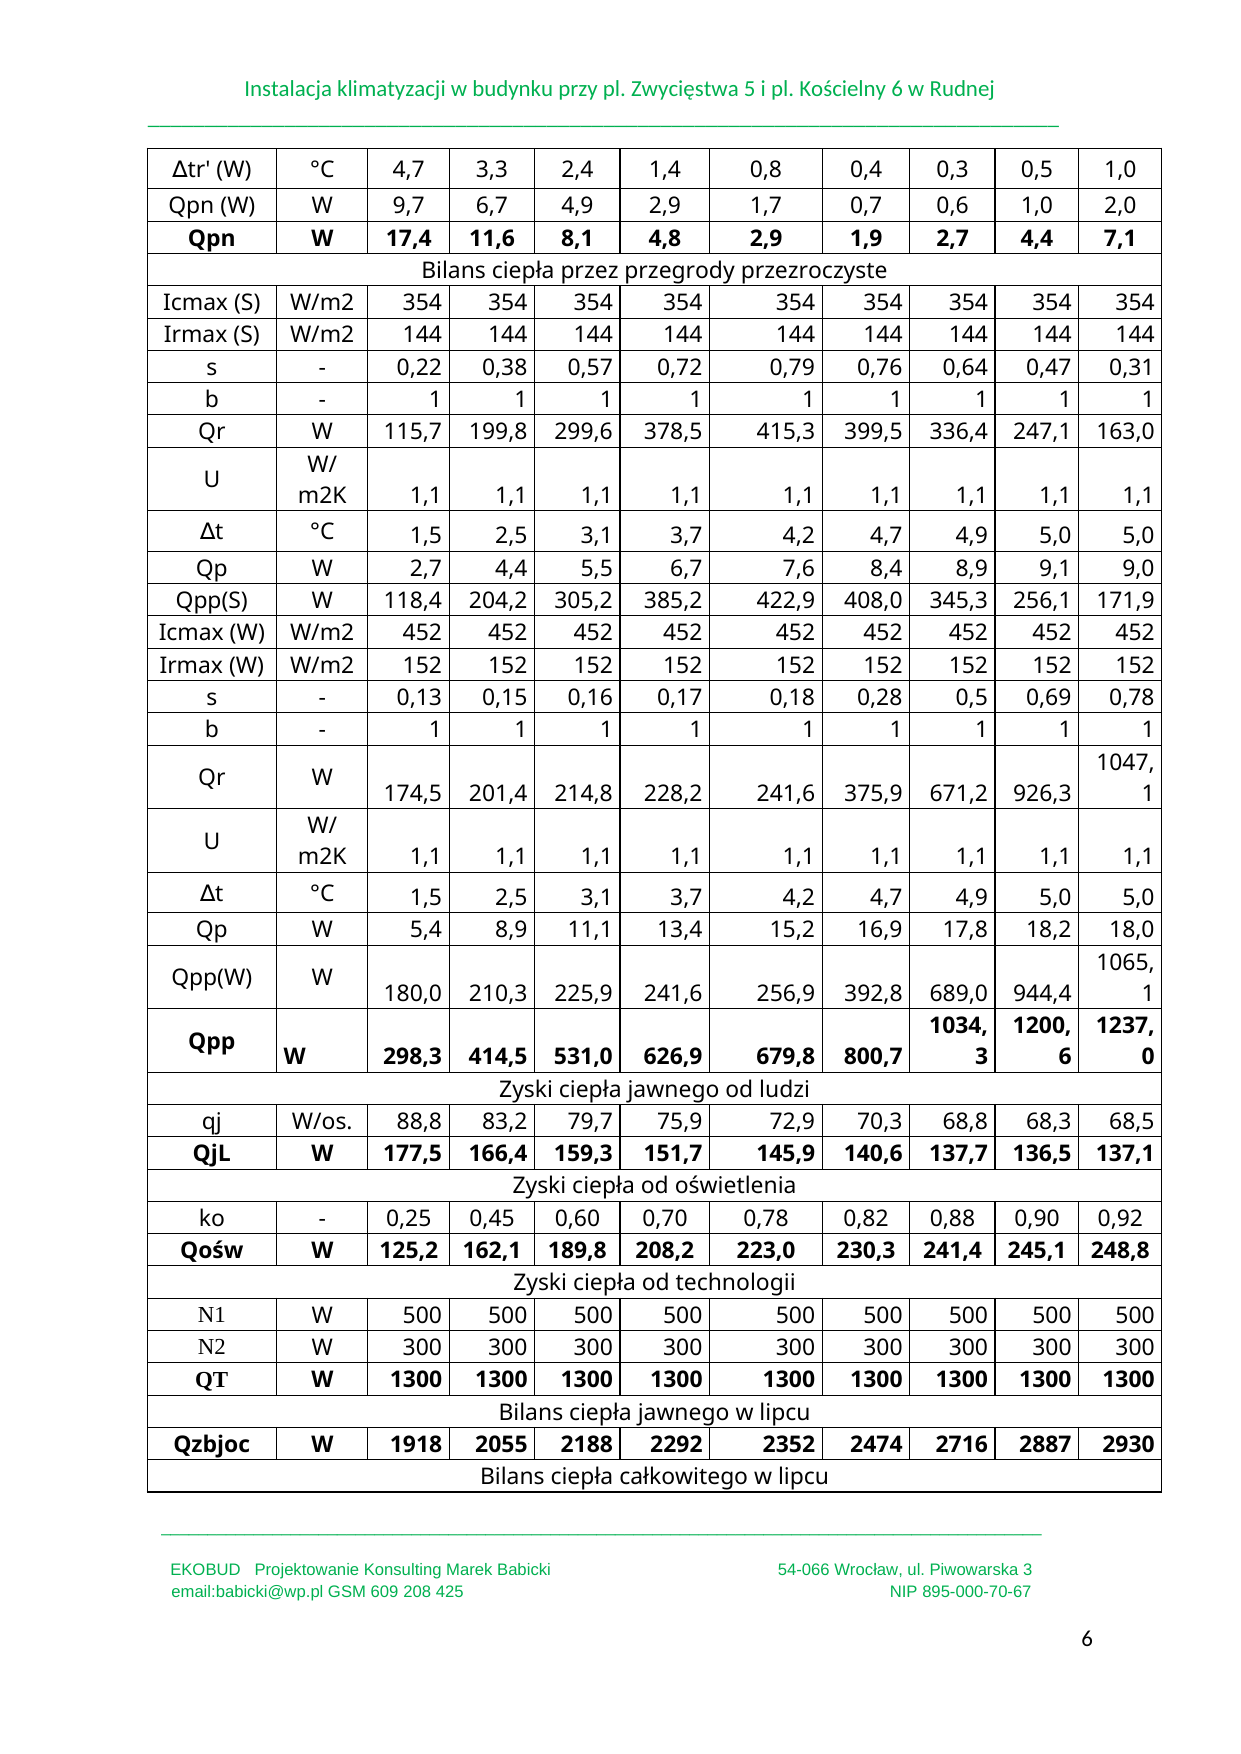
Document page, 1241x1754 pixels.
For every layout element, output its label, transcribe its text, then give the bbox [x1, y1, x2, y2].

table_cell 144 [450, 319, 534, 350]
table_cell 1,1 [450, 809, 534, 872]
table_cell 177,5 [368, 1137, 449, 1168]
table_cell 500 [621, 1299, 709, 1330]
table_cell 0,8 [710, 149, 822, 188]
table_cell 452 [710, 616, 822, 648]
table_cell 4,9 [910, 873, 994, 912]
table_cell 4,4 [450, 552, 534, 583]
table_cell W [277, 913, 367, 944]
table_cell 241,6 [710, 746, 822, 808]
table_cell 1 [621, 383, 709, 414]
table_cell 1,1 [996, 448, 1078, 510]
table_cell - [277, 681, 367, 712]
table_cell 0,78 [1079, 681, 1161, 712]
table_cell 2188 [535, 1428, 619, 1459]
table_cell W [277, 1428, 367, 1459]
table_cell 0,16 [535, 681, 619, 712]
table_cell 11,1 [535, 913, 619, 944]
table_cell 1034,3 [910, 1009, 994, 1072]
table_cell 0,92 [1079, 1202, 1161, 1233]
table_cell W/m2 [277, 649, 367, 680]
table_cell 11,6 [450, 222, 534, 253]
table_cell Qpn [148, 222, 276, 253]
table_cell 1,0 [996, 189, 1078, 221]
table_cell 2,7 [368, 552, 449, 583]
table_cell 300 [450, 1331, 534, 1362]
table_cell 1300 [535, 1363, 619, 1394]
table_cell 1,5 [368, 511, 449, 551]
table_cell 9,0 [1079, 552, 1161, 583]
table_cell 199,8 [450, 415, 534, 447]
table_cell 5,5 [535, 552, 619, 583]
table_cell 500 [910, 1299, 994, 1330]
table_cell Qp [148, 552, 276, 583]
table_cell qj [148, 1105, 276, 1136]
table_cell 1 [910, 383, 994, 414]
table_cell 5,4 [368, 913, 449, 944]
table_cell Qpp(W) [148, 946, 276, 1008]
table_cell 0,45 [450, 1202, 534, 1233]
table_cell 9,7 [368, 189, 449, 221]
table_cell 79,7 [535, 1105, 619, 1136]
table_cell 0,57 [535, 351, 619, 382]
table_cell 5,0 [1079, 873, 1161, 912]
table_cell 152 [1079, 649, 1161, 680]
table_cell 3,7 [621, 873, 709, 912]
table_cell U [148, 448, 276, 510]
table_cell 4,2 [710, 873, 822, 912]
table_cell 118,4 [368, 584, 449, 615]
table_cell W [277, 946, 367, 1008]
table_cell 144 [1079, 319, 1161, 350]
table_cell Irmax (W) [148, 649, 276, 680]
table_cell 163,0 [1079, 415, 1161, 447]
table_cell 354 [621, 286, 709, 317]
table_cell 1,9 [823, 222, 909, 253]
table_cell 1 [710, 383, 822, 414]
table_cell s [148, 351, 276, 382]
table_cell 144 [535, 319, 619, 350]
table_cell 0,22 [368, 351, 449, 382]
table_cell 2,0 [1079, 189, 1161, 221]
table_cell W [277, 415, 367, 447]
table_cell 1,1 [996, 809, 1078, 872]
table_cell 0,4 [823, 149, 909, 188]
table_cell 305,2 [535, 584, 619, 615]
table_cell 300 [535, 1331, 619, 1362]
table_cell 1,4 [621, 149, 709, 188]
table_cell W [277, 1331, 367, 1362]
table_cell 500 [710, 1299, 822, 1330]
table_cell 354 [1079, 286, 1161, 317]
table_cell 2,5 [450, 511, 534, 551]
table_cell QT [148, 1363, 276, 1394]
table_cell 0,25 [368, 1202, 449, 1233]
table_cell U [148, 809, 276, 872]
table_cell 1 [823, 383, 909, 414]
table_cell 3,7 [621, 511, 709, 551]
table_cell b [148, 713, 276, 744]
table_cell 1,1 [710, 448, 822, 510]
table_cell 300 [621, 1331, 709, 1362]
table_cell 159,3 [535, 1137, 619, 1168]
table_cell 201,4 [450, 746, 534, 808]
table_cell 7,6 [710, 552, 822, 583]
table_cell 0,5 [910, 681, 994, 712]
table_cell 2,5 [450, 873, 534, 912]
table_cell 0,82 [823, 1202, 909, 1233]
table_cell 500 [368, 1299, 449, 1330]
table_cell Bilans ciepła jawnego w lipcu [148, 1396, 1161, 1427]
table_cell 452 [535, 616, 619, 648]
table_cell 152 [368, 649, 449, 680]
table_cell Irmax (S) [148, 319, 276, 350]
table_cell 452 [996, 616, 1078, 648]
table_cell 1300 [996, 1363, 1078, 1394]
table_cell 0,15 [450, 681, 534, 712]
table_cell 679,8 [710, 1009, 822, 1072]
table_cell 1 [710, 713, 822, 744]
table_cell 1,1 [910, 809, 994, 872]
table_cell 189,8 [535, 1234, 619, 1265]
table_cell °C [277, 873, 367, 912]
table_cell 8,9 [450, 913, 534, 944]
table_cell 6,7 [621, 552, 709, 583]
table_cell 0,3 [910, 149, 994, 188]
table_cell 144 [823, 319, 909, 350]
table_cell W/m2K [277, 448, 367, 510]
table_cell 0,76 [823, 351, 909, 382]
table_cell 18,2 [996, 913, 1078, 944]
table_cell Qośw [148, 1234, 276, 1265]
table_cell 4,2 [710, 511, 822, 551]
table_cell W [277, 222, 367, 253]
table_cell W [277, 1363, 367, 1394]
table_cell 2292 [621, 1428, 709, 1459]
table_cell 354 [823, 286, 909, 317]
table_cell 2887 [996, 1428, 1078, 1459]
table_cell 1,1 [621, 809, 709, 872]
table_cell ∆t [148, 873, 276, 912]
table_cell W [277, 189, 367, 221]
table_cell 1 [996, 383, 1078, 414]
table_cell Bilans ciepła całkowitego w lipcu [148, 1460, 1161, 1491]
table_cell 452 [1079, 616, 1161, 648]
table_cell 144 [910, 319, 994, 350]
table_cell °C [277, 149, 367, 188]
table_cell 354 [996, 286, 1078, 317]
table_cell 1 [535, 713, 619, 744]
table_cell 4,9 [535, 189, 619, 221]
table_cell 1237,0 [1079, 1009, 1161, 1072]
table_cell Bilans ciepła przez przegrody przezroczyste [148, 254, 1161, 285]
table_cell 5,0 [996, 873, 1078, 912]
table_cell 0,70 [621, 1202, 709, 1233]
table_cell 1,1 [823, 448, 909, 510]
table_cell 248,8 [1079, 1234, 1161, 1265]
table_cell 689,0 [910, 946, 994, 1008]
table_cell 0,78 [710, 1202, 822, 1233]
table_cell 0,13 [368, 681, 449, 712]
table_cell 68,8 [910, 1105, 994, 1136]
table_cell 1200,6 [996, 1009, 1078, 1072]
table_cell 1300 [621, 1363, 709, 1394]
table_cell 1,1 [535, 809, 619, 872]
table_cell 245,1 [996, 1234, 1078, 1265]
table_cell Qr [148, 746, 276, 808]
table_cell 5,0 [1079, 511, 1161, 551]
table_cell 2055 [450, 1428, 534, 1459]
table_cell 8,9 [910, 552, 994, 583]
table_cell 68,3 [996, 1105, 1078, 1136]
table_cell 228,2 [621, 746, 709, 808]
table_cell 144 [621, 319, 709, 350]
table_cell 9,1 [996, 552, 1078, 583]
table_cell 422,9 [710, 584, 822, 615]
table_cell 3,3 [450, 149, 534, 188]
table_cell 944,4 [996, 946, 1078, 1008]
table_cell 1 [368, 713, 449, 744]
table_cell 241,6 [621, 946, 709, 1008]
table_cell 452 [368, 616, 449, 648]
table_cell 0,7 [823, 189, 909, 221]
table_cell 214,8 [535, 746, 619, 808]
table_cell 300 [368, 1331, 449, 1362]
table_cell ∆tr' (W) [148, 149, 276, 188]
table_cell 1,1 [1079, 448, 1161, 510]
table_cell - [277, 713, 367, 744]
table_cell 4,7 [368, 149, 449, 188]
table_cell W [277, 1234, 367, 1265]
table_cell 137,1 [1079, 1137, 1161, 1168]
table_cell 152 [996, 649, 1078, 680]
table_cell 0,38 [450, 351, 534, 382]
table_cell 354 [450, 286, 534, 317]
table_cell Zyski ciepła od oświetlenia [148, 1170, 1161, 1201]
table_cell 0,79 [710, 351, 822, 382]
table_cell 144 [710, 319, 822, 350]
table_cell 0,5 [996, 149, 1078, 188]
table_cell 500 [996, 1299, 1078, 1330]
table_cell 378,5 [621, 415, 709, 447]
table_cell 299,6 [535, 415, 619, 447]
table_cell 500 [823, 1299, 909, 1330]
table_cell 336,4 [910, 415, 994, 447]
table_cell 1 [996, 713, 1078, 744]
table_cell 145,9 [710, 1137, 822, 1168]
table_cell 800,7 [823, 1009, 909, 1072]
table_cell 345,3 [910, 584, 994, 615]
table_cell 671,2 [910, 746, 994, 808]
table_cell 0,18 [710, 681, 822, 712]
table_cell 17,4 [368, 222, 449, 253]
table_cell 1,7 [710, 189, 822, 221]
table_cell 500 [1079, 1299, 1161, 1330]
table_cell 500 [450, 1299, 534, 1330]
table_cell 3,1 [535, 873, 619, 912]
table_cell 1300 [710, 1363, 822, 1394]
table_cell Qzbjoc [148, 1428, 276, 1459]
table_cell 88,8 [368, 1105, 449, 1136]
table_cell 1300 [823, 1363, 909, 1394]
table_cell QjL [148, 1137, 276, 1168]
table_cell 70,3 [823, 1105, 909, 1136]
table_cell 4,7 [823, 873, 909, 912]
table_cell 241,4 [910, 1234, 994, 1265]
table_cell 1300 [368, 1363, 449, 1394]
table_cell 152 [910, 649, 994, 680]
table_cell 1918 [368, 1428, 449, 1459]
table_cell 136,5 [996, 1137, 1078, 1168]
table_cell 0,88 [910, 1202, 994, 1233]
table_cell 225,9 [535, 946, 619, 1008]
table_cell W/m2 [277, 286, 367, 317]
table_cell 256,1 [996, 584, 1078, 615]
table_cell 452 [450, 616, 534, 648]
table_cell Qp [148, 913, 276, 944]
table_cell 18,0 [1079, 913, 1161, 944]
table_cell 354 [710, 286, 822, 317]
table_cell 152 [621, 649, 709, 680]
table_cell 152 [710, 649, 822, 680]
table_cell W [277, 552, 367, 583]
table_cell 68,5 [1079, 1105, 1161, 1136]
table_cell W/m2 [277, 319, 367, 350]
table_cell Qr [148, 415, 276, 447]
table_cell 1300 [450, 1363, 534, 1394]
table_cell W [277, 1299, 367, 1330]
table_cell 1 [368, 383, 449, 414]
table_cell 414,5 [450, 1009, 534, 1072]
table_cell W [277, 584, 367, 615]
table_cell 174,5 [368, 746, 449, 808]
table_cell 140,6 [823, 1137, 909, 1168]
table_cell Zyski ciepła jawnego od ludzi [148, 1073, 1161, 1104]
table_cell 1,1 [368, 448, 449, 510]
table_cell 1,1 [450, 448, 534, 510]
table_cell 4,7 [823, 511, 909, 551]
table_cell 926,3 [996, 746, 1078, 808]
table_cell 4,8 [621, 222, 709, 253]
table_cell W/m2 [277, 616, 367, 648]
table_cell ∆t [148, 511, 276, 551]
table_cell 1,1 [710, 809, 822, 872]
table_cell 1,1 [368, 809, 449, 872]
table_cell 399,5 [823, 415, 909, 447]
table_cell 0,69 [996, 681, 1078, 712]
table_cell W/m2K [277, 809, 367, 872]
table_cell 144 [996, 319, 1078, 350]
table_cell 8,4 [823, 552, 909, 583]
table_cell 392,8 [823, 946, 909, 1008]
table_cell 0,17 [621, 681, 709, 712]
table_cell 298,3 [368, 1009, 449, 1072]
table_cell 531,0 [535, 1009, 619, 1072]
table_cell 75,9 [621, 1105, 709, 1136]
table_cell N2 [148, 1331, 276, 1362]
table_cell 0,90 [996, 1202, 1078, 1233]
table_cell 5,0 [996, 511, 1078, 551]
table_cell 230,3 [823, 1234, 909, 1265]
table_cell 208,2 [621, 1234, 709, 1265]
table_cell 210,3 [450, 946, 534, 1008]
table_cell 1,1 [910, 448, 994, 510]
table_cell 385,2 [621, 584, 709, 615]
table_cell 247,1 [996, 415, 1078, 447]
table_cell - [277, 383, 367, 414]
table_cell 15,2 [710, 913, 822, 944]
table_cell 1,0 [1079, 149, 1161, 188]
table_cell 151,7 [621, 1137, 709, 1168]
table_cell 1047,1 [1079, 746, 1161, 808]
table_cell 4,4 [996, 222, 1078, 253]
table_cell 83,2 [450, 1105, 534, 1136]
table_cell 1 [910, 713, 994, 744]
table_cell 408,0 [823, 584, 909, 615]
table_cell 2474 [823, 1428, 909, 1459]
table_cell 1,1 [1079, 809, 1161, 872]
table_cell 137,7 [910, 1137, 994, 1168]
table_cell 1 [823, 713, 909, 744]
table_cell 166,4 [450, 1137, 534, 1168]
table_cell 7,1 [1079, 222, 1161, 253]
table_cell 256,9 [710, 946, 822, 1008]
table_cell 17,8 [910, 913, 994, 944]
table_cell b [148, 383, 276, 414]
table_cell 2716 [910, 1428, 994, 1459]
table_cell 2,9 [710, 222, 822, 253]
table_cell 300 [910, 1331, 994, 1362]
table_cell W [277, 1137, 367, 1168]
table_cell 1 [1079, 713, 1161, 744]
table_cell 2,9 [621, 189, 709, 221]
table_cell 152 [450, 649, 534, 680]
table_cell 300 [823, 1331, 909, 1362]
table_cell 1,1 [621, 448, 709, 510]
table_cell 1,1 [823, 809, 909, 872]
table_cell 0,6 [910, 189, 994, 221]
table_cell 354 [535, 286, 619, 317]
table_cell 223,0 [710, 1234, 822, 1265]
table_cell 626,9 [621, 1009, 709, 1072]
table_cell 0,47 [996, 351, 1078, 382]
table_cell 3,1 [535, 511, 619, 551]
table_cell 115,7 [368, 415, 449, 447]
table_cell W [277, 746, 367, 808]
table_cell 162,1 [450, 1234, 534, 1265]
table_cell 300 [1079, 1331, 1161, 1362]
table_cell Icmax (W) [148, 616, 276, 648]
table_cell 0,64 [910, 351, 994, 382]
table_cell 8,1 [535, 222, 619, 253]
table_cell °C [277, 511, 367, 551]
table_cell - [277, 1202, 367, 1233]
table_cell 6,7 [450, 189, 534, 221]
table_cell 452 [621, 616, 709, 648]
table_cell Icmax (S) [148, 286, 276, 317]
table_cell 2,4 [535, 149, 619, 188]
table_cell 1065,1 [1079, 946, 1161, 1008]
table_cell 300 [710, 1331, 822, 1362]
table_cell Qpp(S) [148, 584, 276, 615]
table_cell 0,60 [535, 1202, 619, 1233]
table_cell 300 [996, 1331, 1078, 1362]
table_cell 1 [450, 383, 534, 414]
table_cell 171,9 [1079, 584, 1161, 615]
table_cell 415,3 [710, 415, 822, 447]
table_cell 1 [621, 713, 709, 744]
table_cell s [148, 681, 276, 712]
table_cell 354 [368, 286, 449, 317]
table_cell 0,28 [823, 681, 909, 712]
table_cell 1 [535, 383, 619, 414]
table_cell 2,7 [910, 222, 994, 253]
table_cell N1 [148, 1299, 276, 1330]
table_cell 152 [535, 649, 619, 680]
table_cell 72,9 [710, 1105, 822, 1136]
table_cell 13,4 [621, 913, 709, 944]
table_cell 125,2 [368, 1234, 449, 1265]
table_cell 1 [1079, 383, 1161, 414]
table_cell 4,9 [910, 511, 994, 551]
table_cell 452 [910, 616, 994, 648]
table_cell 204,2 [450, 584, 534, 615]
table_cell 354 [910, 286, 994, 317]
table_cell W/os. [277, 1105, 367, 1136]
table_cell 2930 [1079, 1428, 1161, 1459]
table_cell 1,1 [535, 448, 619, 510]
table_cell 0,31 [1079, 351, 1161, 382]
table_cell 375,9 [823, 746, 909, 808]
table_cell 0,72 [621, 351, 709, 382]
table_cell Qpp [148, 1009, 276, 1072]
table_cell 180,0 [368, 946, 449, 1008]
table_cell - [277, 351, 367, 382]
table_cell 1 [450, 713, 534, 744]
table_cell W [277, 1009, 367, 1072]
table_cell 2352 [710, 1428, 822, 1459]
table_cell Zyski ciepła od technologii [148, 1266, 1161, 1298]
table_cell ko [148, 1202, 276, 1233]
table_cell 500 [535, 1299, 619, 1330]
table_cell 144 [368, 319, 449, 350]
table_cell 452 [823, 616, 909, 648]
table_cell 1300 [1079, 1363, 1161, 1394]
table_cell 16,9 [823, 913, 909, 944]
table_cell Qpn (W) [148, 189, 276, 221]
table_cell 1,5 [368, 873, 449, 912]
table_cell 152 [823, 649, 909, 680]
table_cell 1300 [910, 1363, 994, 1394]
